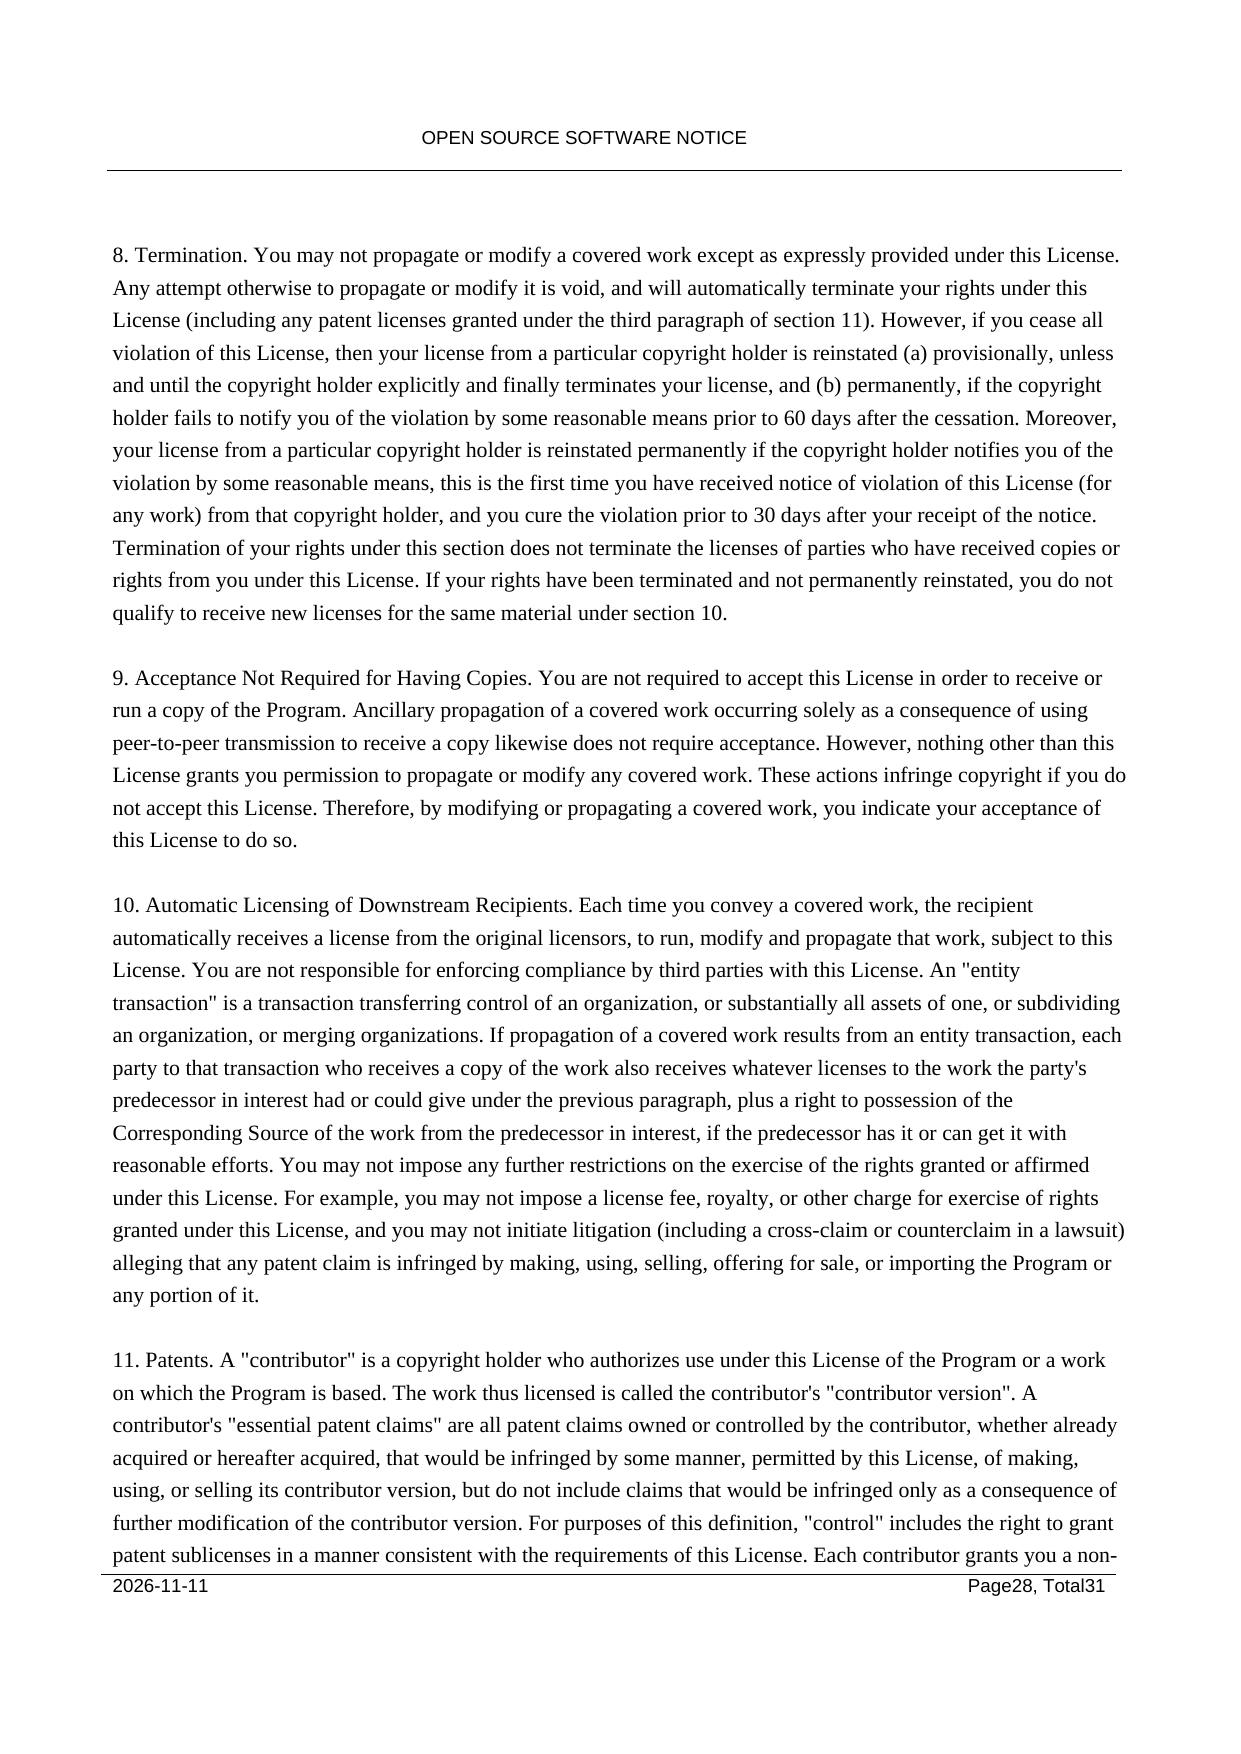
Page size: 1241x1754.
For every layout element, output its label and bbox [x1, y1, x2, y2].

text [112, 206, 1128, 1571]
